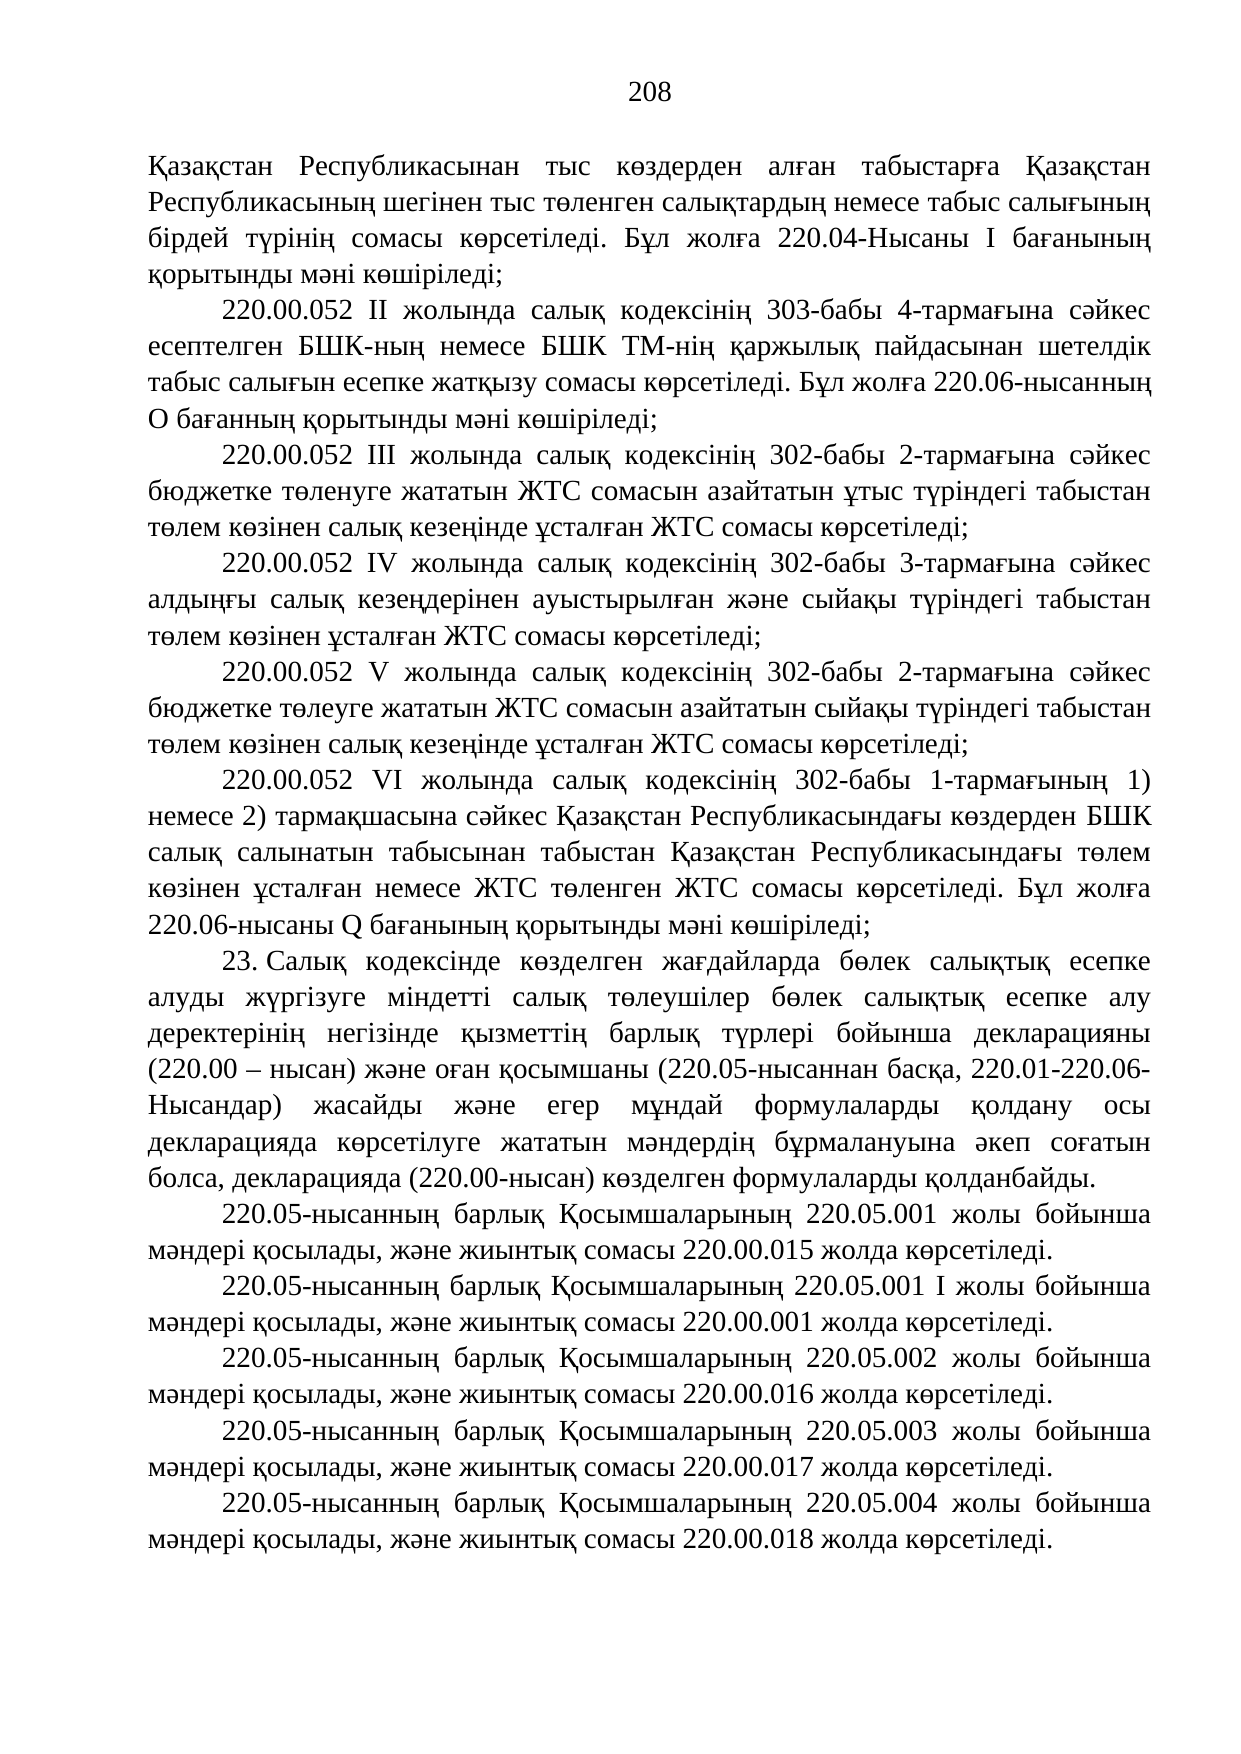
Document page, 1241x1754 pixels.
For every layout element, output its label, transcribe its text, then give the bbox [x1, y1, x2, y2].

text 220.05-нысанның барлық Қосымшаларының 220.05.001 жолы бойынша мәндері қосылады, және жиынтық сомасы 220.00.015 жолда көрсетіледі. [148, 1196, 1152, 1266]
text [148, 148, 1152, 290]
text 220.05-нысанның барлық Қосымшаларының 220.05.003 жолы бойынша мәндері қосылады, және жиынтық сомасы 220.00.017 жолда көрсетіледі. [148, 1413, 1152, 1482]
text 220.00.052 IV жолында салық кодексінің 302-бабы 3-тармағына сәйкес алдыңғы салық кезеңдерінен ауыстырылған және сыйақы түріндегі табыстан төлем көзінен ұсталған ЖТС сомасы көрсетіледі; [148, 545, 1152, 651]
text 220.05-нысанның барлық Қосымшаларының 220.05.001 I жолы бойынша мәндері қосылады, және жиынтық сомасы 220.00.001 жолда көрсетіледі. [148, 1268, 1152, 1338]
text 220.05-нысанның барлық Қосымшаларының 220.05.002 жолы бойынша мәндері қосылады, және жиынтық сомасы 220.00.016 жолда көрсетіледі. [148, 1341, 1152, 1410]
text 220.00.052 III жолында салық кодексінің 302-бабы 2-тармағына сәйкес бюджетке төленуге жататын ЖТС сомасын азайтатын ұтыс түріндегі табыстан төлем көзінен салық кезеңінде ұсталған ЖТС сомасы көрсетіледі; [148, 437, 1152, 543]
text 220.00.052 II жолында салық кодексінің 303-бабы 4-тармағына сәйкес есептелген БШК-ның немесе БШК ТМ-нің қаржылық пайдасынан шетелдік табыс салығын есепке жатқызу сомасы көрсетіледі. Бұл жолға 220.06-нысанның О бағанның қорытынды мәні көшіріледі; [148, 292, 1152, 434]
text 220.00.052 VI жолында салық кодексінің 302-бабы 1-тармағының 1) немесе 2) тармақшасына сәйкес Қазақстан Республикасындағы көздерден БШК салық салынатын табысынан табыстан Қазақстан Республикасындағы төлем көзінен ұсталған немесе ЖТС төленген ЖТС сомасы көрсетіледі. Бұл жолға 220.06-нысаны Q бағанының қорытынды мәні көшіріледі; [148, 762, 1152, 940]
text 220.00.052 V жолында салық кодексінің 302-бабы 2-тармағына сәйкес бюджетке төлеуге жататын ЖТС сомасын азайтатын сыйақы түріндегі табыстан төлем көзінен салық кезеңінде ұсталған ЖТС сомасы көрсетіледі; [148, 654, 1152, 759]
list Салық кодексінде көзделген жағдайларда бөлек салықтық есепке алуды жүргізуге міндетті салық төлеушілер бөлек салықтық есепке алу деректерінің негізінде қызметтің барлық түрлері бойынша декларацияны (220.00 – нысан) және оған қосымшаны (220.05-нысаннан басқа, 220.01-220.06-Нысандар) жасайды және егер мұндай формулаларды қолдану осы декларацияда көрсетілуге жататын мәндердің бұрмалануына әкеп соғатын болса, декларацияда (220.00-нысан) көзделген формулаларды қолданбайды. [148, 943, 1152, 1193]
text 220.05-нысанның барлық Қосымшаларының 220.05.004 жолы бойынша мәндері қосылады, және жиынтық сомасы 220.00.018 жолда көрсетіледі. [148, 1485, 1152, 1555]
